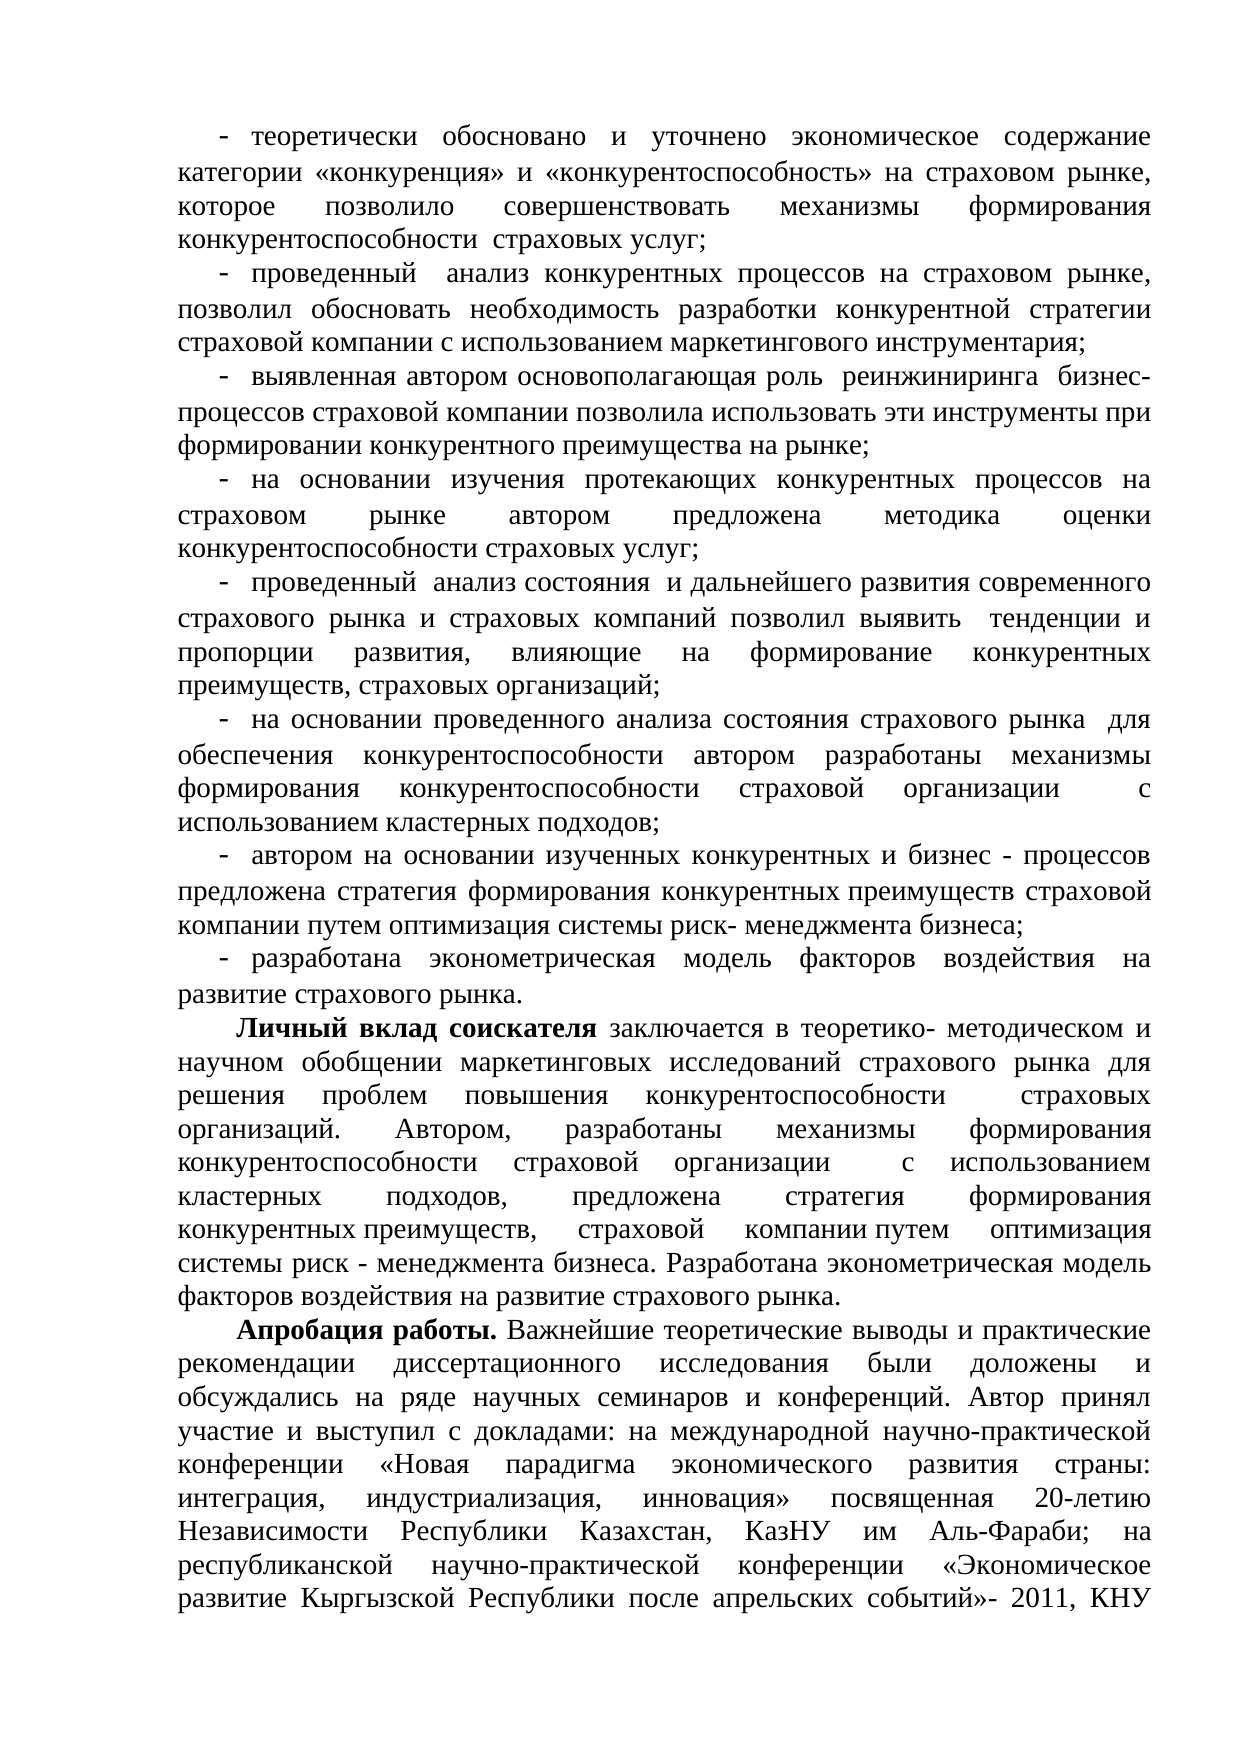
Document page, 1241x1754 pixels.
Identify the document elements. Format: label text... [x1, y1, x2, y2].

list проведенный анализ конкурентных процессов на страховом рынке, позволил обосновать необходимость разработки конкурентной стратегии страховой компании с использованием маркетингового инструментария; [177, 255, 1152, 358]
text Личный вклад соискателя заключается в теоретико- методическом и научном обобщении маркетинговых исследований страхового рынка для решения проблем повышения конкурентоспособности страховых организаций. Автором, разработаны механизмы формирования конкурентоспособности страховой организации с использованием кластерных подходов, предложена стратегия формирования конкурентных преимуществ, страховой компании путем оптимизация системы риск - менеджмента бизнеса. Разработана эконометрическая модель факторов воздействия на развитие страхового рынка. [177, 1010, 1152, 1312]
list на основании изучения протекающих конкурентных процессов на страховом рынке автором предложена методика оценки конкурентоспособности страховых услуг; [177, 461, 1152, 564]
list проведенный анализ состояния и дальнейшего развития современного страхового рынка и страховых компаний позволил выявить тенденции и пропорции развития, влияющие на формирование конкурентных преимуществ, страховых организаций; [177, 564, 1152, 701]
list теоретически обосновано и уточнено экономическое содержание категории «конкуренция» и «конкурентоспособность» на страховом рынке, которое позволило совершенствовать механизмы формирования конкурентоспособности страховых услуг; [177, 118, 1152, 255]
list автором на основании изученных конкурентных и бизнес - процессов предложена стратегия формирования конкурентных преимуществ страховой компании путем оптимизация системы риск- менеджмента бизнеса; [177, 837, 1152, 941]
list на основании проведенного анализа состояния страхового рынка для обеспечения конкурентоспособности автором разработаны механизмы формирования конкурентоспособности страховой организации с использованием кластерных подходов; [177, 701, 1152, 837]
list выявленная автором основополагающая роль реинжиниринга бизнес-процессов страховой компании позволила использовать эти инструменты при формировании конкурентного преимущества на рынке; [177, 358, 1152, 461]
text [177, 1312, 1152, 1614]
list разработана эконометрическая модель факторов воздействия на развитие страхового рынка. [177, 941, 1152, 1010]
